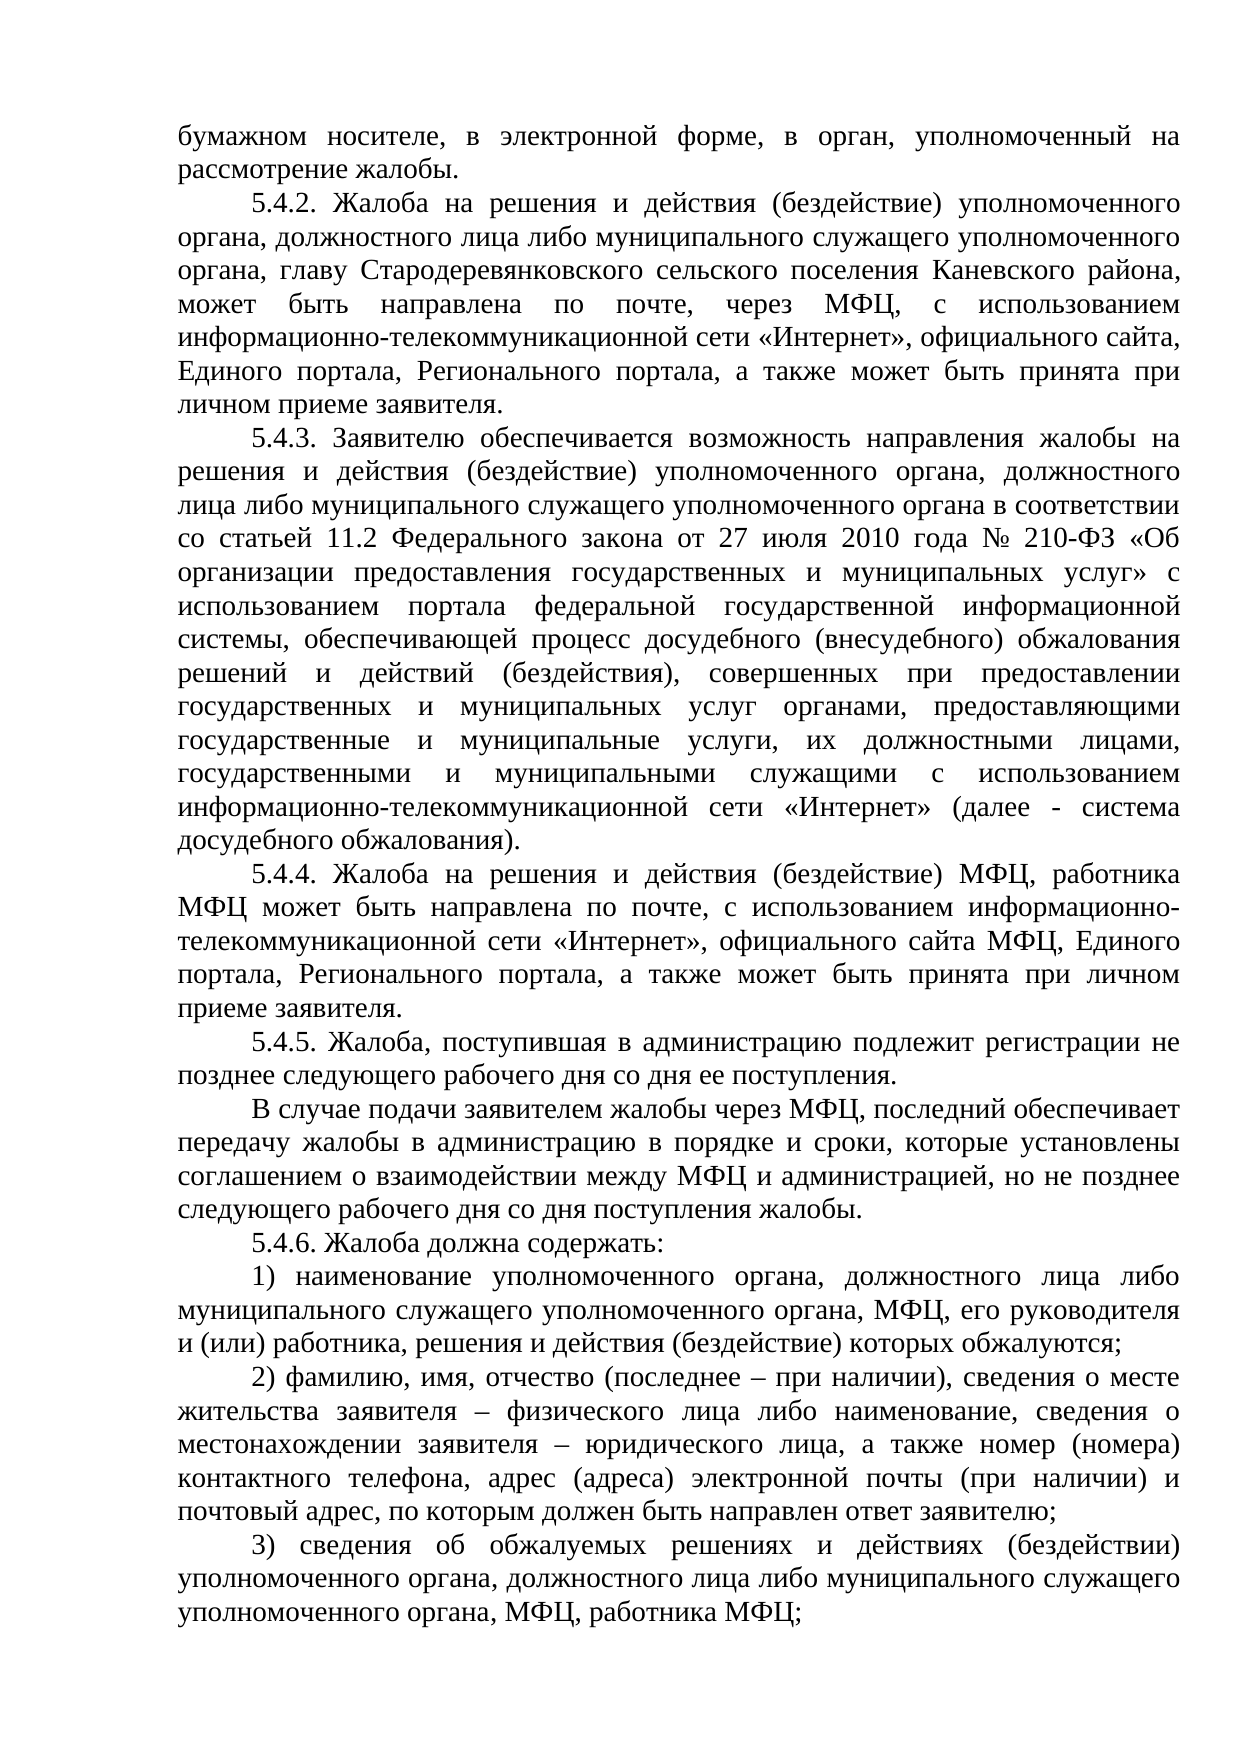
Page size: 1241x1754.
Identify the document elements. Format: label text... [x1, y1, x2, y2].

text 5.4.4. Жалоба на решения и действия (бездействие) МФЦ, работника МФЦ может быть направлена по почте, с использованием информационно-телекоммуникационной сети «Интернет», официального сайта МФЦ, Единого портала, Регионального портала, а также может быть принята при личном приеме заявителя. [177, 856, 1181, 1024]
text 1) наименование уполномоченного органа, должностного лица либо муниципального служащего уполномоченного органа, МФЦ, его руководителя и (или) работника, решения и действия (бездействие) которых обжалуются; [177, 1258, 1181, 1359]
text 2) фамилию, имя, отчество (последнее – при наличии), сведения о месте жительства заявителя – физического лица либо наименование, сведения о местонахождении заявителя – юридического лица, а также номер (номера) контактного телефона, адрес (адреса) электронной почты (при наличии) и почтовый адрес, по которым должен быть направлен ответ заявителю; [177, 1359, 1181, 1527]
text 3) сведения об обжалуемых решениях и действиях (бездействии) уполномоченного органа, должностного лица либо муниципального служащего уполномоченного органа, МФЦ, работника МФЦ; [177, 1527, 1181, 1627]
text 5.4.3. Заявителю обеспечивается возможность направления жалобы на решения и действия (бездействие) уполномоченного органа, должностного лица либо муниципального служащего уполномоченного органа в соответствии со статьей 11.2 Федерального закона от 27 июля 2010 года № 210-ФЗ «Об организации предоставления государственных и муниципальных услуг» с использованием портала федеральной государственной информационной системы, обеспечивающей процесс досудебного (внесудебного) обжалования решений и действий (бездействия), совершенных при предоставлении государственных и муниципальных услуг органами, предоставляющими государственные и муниципальные услуги, их должностными лицами, государственными и муниципальными служащими с использованием информационно-телекоммуникационной сети «Интернет» (далее - система досудебного обжалования). [177, 420, 1181, 856]
text 5.4.2. Жалоба на решения и действия (бездействие) уполномоченного органа, должностного лица либо муниципального служащего уполномоченного органа, главу Стародеревянковского сельского поселения Каневского района, может быть направлена по почте, через МФЦ, с использованием информационно-телекоммуникационной сети «Интернет», официального сайта, Единого портала, Регионального портала, а также может быть принята при личном приеме заявителя. [177, 185, 1181, 420]
text В случае подачи заявителем жалобы через МФЦ, последний обеспечивает передачу жалобы в администрацию в порядке и сроки, которые установлены соглашением о взаимодействии между МФЦ и администрацией, но не позднее следующего рабочего дня со дня поступления жалобы. [177, 1091, 1181, 1225]
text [177, 118, 1181, 185]
text 5.4.5. Жалоба, поступившая в администрацию подлежит регистрации не позднее следующего рабочего дня со дня ее поступления. [177, 1024, 1181, 1091]
text 5.4.6. Жалоба должна содержать: [177, 1225, 1181, 1258]
